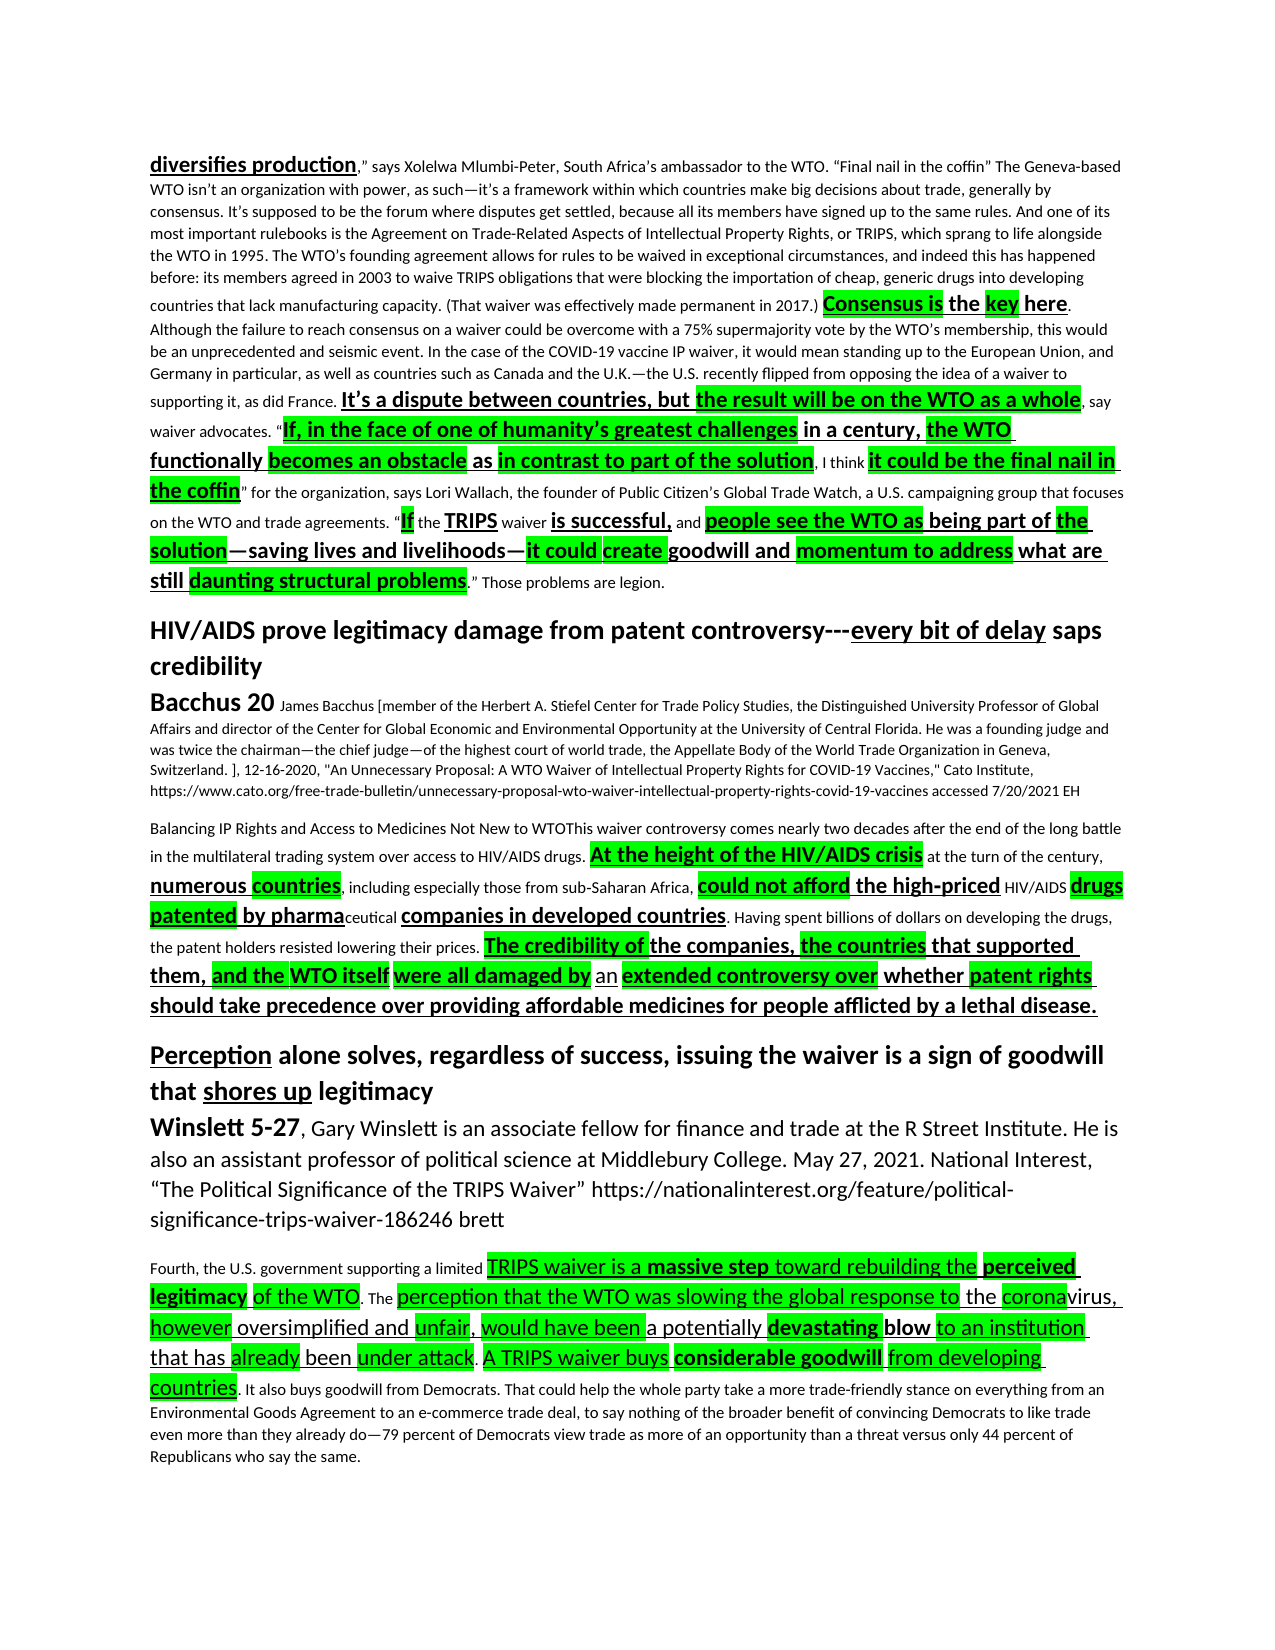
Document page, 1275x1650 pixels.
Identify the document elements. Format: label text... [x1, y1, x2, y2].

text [150, 150, 1125, 595]
text Winslett 5-27, Gary Winslett is an associate fellow for finance and trade at the R Street Institute. He is also an assistant professor of political science at Middlebury College. May 27, 2021. National Interest, “The Political Significance of the TRIPS Waiver” https://nationalinterest.org/feature/political-significance-trips-waiver-186246 brett [150, 1110, 1125, 1233]
subtitle Perception alone solves, regardless of success, issuing the waiver is a sign of goodwill that shores up legitimacy [150, 1038, 1125, 1107]
subtitle HIV/AIDS prove legitimacy damage from patent controversy---every bit of delay saps credibility [150, 613, 1125, 682]
text Bacchus 20 James Bacchus [member of the Herbert A. Stiefel Center for Trade Policy Studies, the Distinguished University Professor of Global Affairs and director of the Center for Global Economic and Environmental Opportunity at the University of Central Florida. He was a founding judge and was twice the chairman—the chief judge—of the highest court of world trade, the Appellate Body of the World Trade Organization in Geneva, Switzerland. ], 12-16-2020, "An Unnecessary Proposal: A WTO Waiver of Intellectual Property Rights for COVID-19 Vaccines," Cato Institute, https://www.cato.org/free-trade-bulletin/unnecessary-proposal-wto-waiver-intellectual-property-rights-covid-19-vaccines accessed 7/20/2021 EH [150, 685, 1125, 800]
text Fourth, the U.S. government supporting a limited TRIPS waiver is a massive step toward rebuilding the perceived legitimacy of the WTO. The perception that the WTO was slowing the global response to the coronavirus, however oversimplified and unfair, would have been a potentially devastating blow to an institution that has already been under attack. A TRIPS waiver buys considerable goodwill from developing countries. It also buys goodwill from Democrats. That could help the whole party take a more trade-friendly stance on everything from an Environmental Goods Agreement to an e-commerce trade deal, to say nothing of the broader benefit of convincing Democrats to like trade even more than they already do—79 percent of Democrats view trade as more of an opportunity than a threat versus only 44 percent of Republicans who say the same. [150, 1252, 1125, 1467]
text Balancing IP Rights and Access to Medicines Not New to WTOThis waiver controversy comes nearly two decades after the end of the long battle in the multilateral trading system over access to HIV/AIDS drugs. At the height of the HIV/AIDS crisis at the turn of the century, numerous countries, including especially those from sub‐​Saharan Africa, could not afford the high‐​priced HIV/AIDS drugs patented by pharmaceutical companies in developed countries. Having spent billions of dollars on developing the drugs, the patent holders resisted lowering their prices. The credibility of the companies, the countries that supported them, and the WTO itself were all damaged by an extended controversy over whether patent rights should take precedence over providing affordable medicines for people afflicted by a lethal disease. [150, 818, 1125, 1019]
